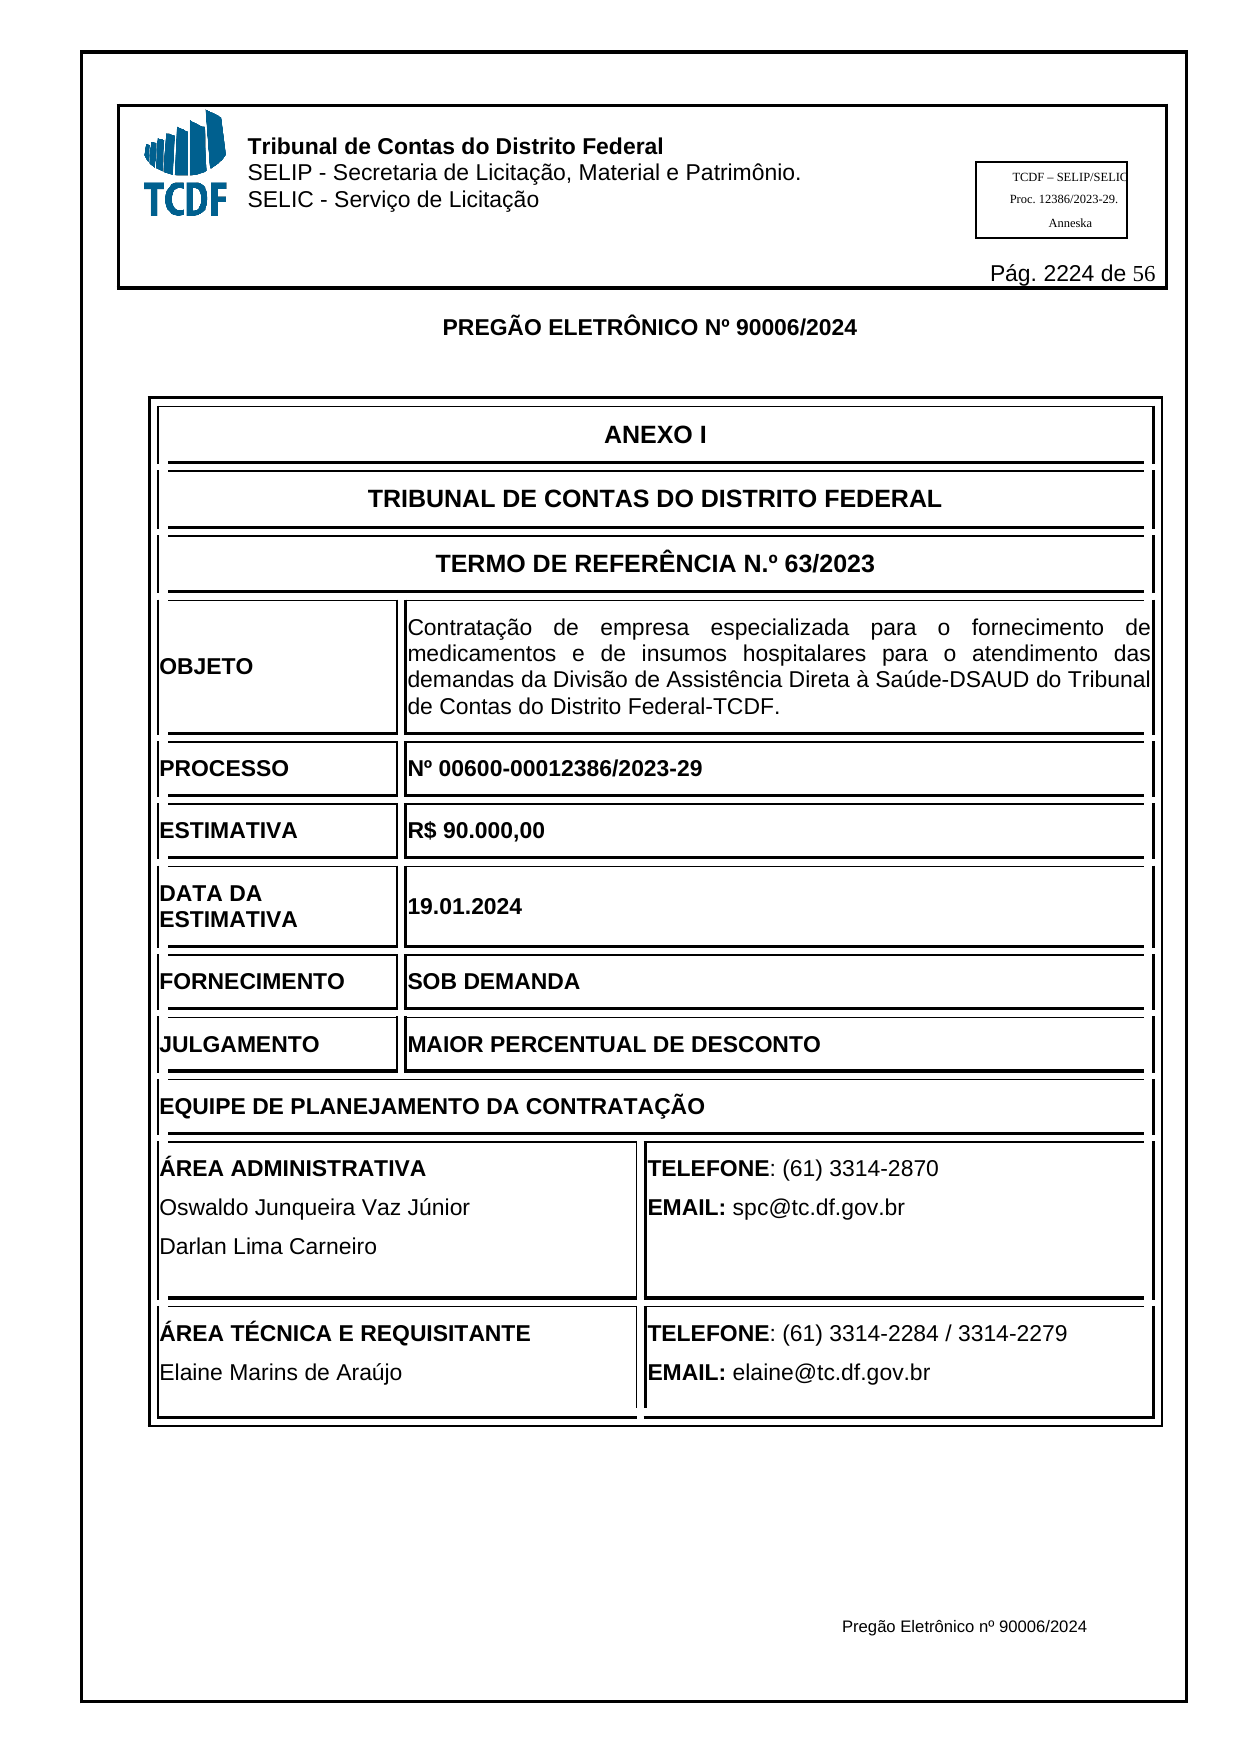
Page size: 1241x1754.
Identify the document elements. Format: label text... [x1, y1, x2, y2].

table_cell Contratação de empresa especializada para o fornecimento de medicamentos e de insumos hospitalares para o atendimento das demandas da Divisão de Assistência Direta à Saúde-DSAUD do Tribunal de Contas do Distrito Federal-TCDF. [401, 590, 1157, 732]
table_cell JULGAMENTO [153, 1007, 401, 1069]
table_cell SOB DEMANDA [401, 945, 1157, 1007]
table_cell EQUIPE DE PLANEJAMENTO DA CONTRATAÇÃO [153, 1069, 1157, 1132]
table_cell ÁREA ADMINISTRATIVA Oswaldo Junqueira Vaz Júnior Darlan Lima Carneiro [153, 1132, 641, 1296]
table_cell TERMO DE REFERÊNCIA N.º 63/2023 [153, 526, 1157, 590]
table_cell ESTIMATIVA [153, 794, 401, 856]
table_cell TRIBUNAL DE CONTAS DO DISTRITO FEDERAL [153, 461, 1157, 526]
table_header ANEXO I [153, 399, 1157, 461]
text PREGÃO ELETRÔNICO Nº 90006/2024 [148, 313, 1152, 340]
table_cell 19.01.2024 [401, 856, 1157, 945]
table_cell FORNECIMENTO [153, 945, 401, 1007]
table_cell Nº 00600-00012386/2023-29 [401, 732, 1157, 794]
table_cell DATA DA ESTIMATIVA [153, 856, 401, 945]
table_cell TELEFONE: (61) 3314-2284 / 3314-2279 EMAIL: elaine@tc.df.gov.br [641, 1296, 1157, 1416]
picture [129, 107, 241, 218]
table_cell TELEFONE: (61) 3314-2870 EMAIL: spc@tc.df.gov.br [641, 1132, 1157, 1296]
table_cell R$ 90.000,00 [401, 794, 1157, 856]
table_cell ÁREA TÉCNICA E REQUISITANTE Elaine Marins de Araújo [153, 1296, 641, 1416]
table_cell PROCESSO [153, 732, 401, 794]
table_cell OBJETO [153, 590, 401, 732]
table_cell MAIOR PERCENTUAL DE DESCONTO [401, 1007, 1157, 1069]
